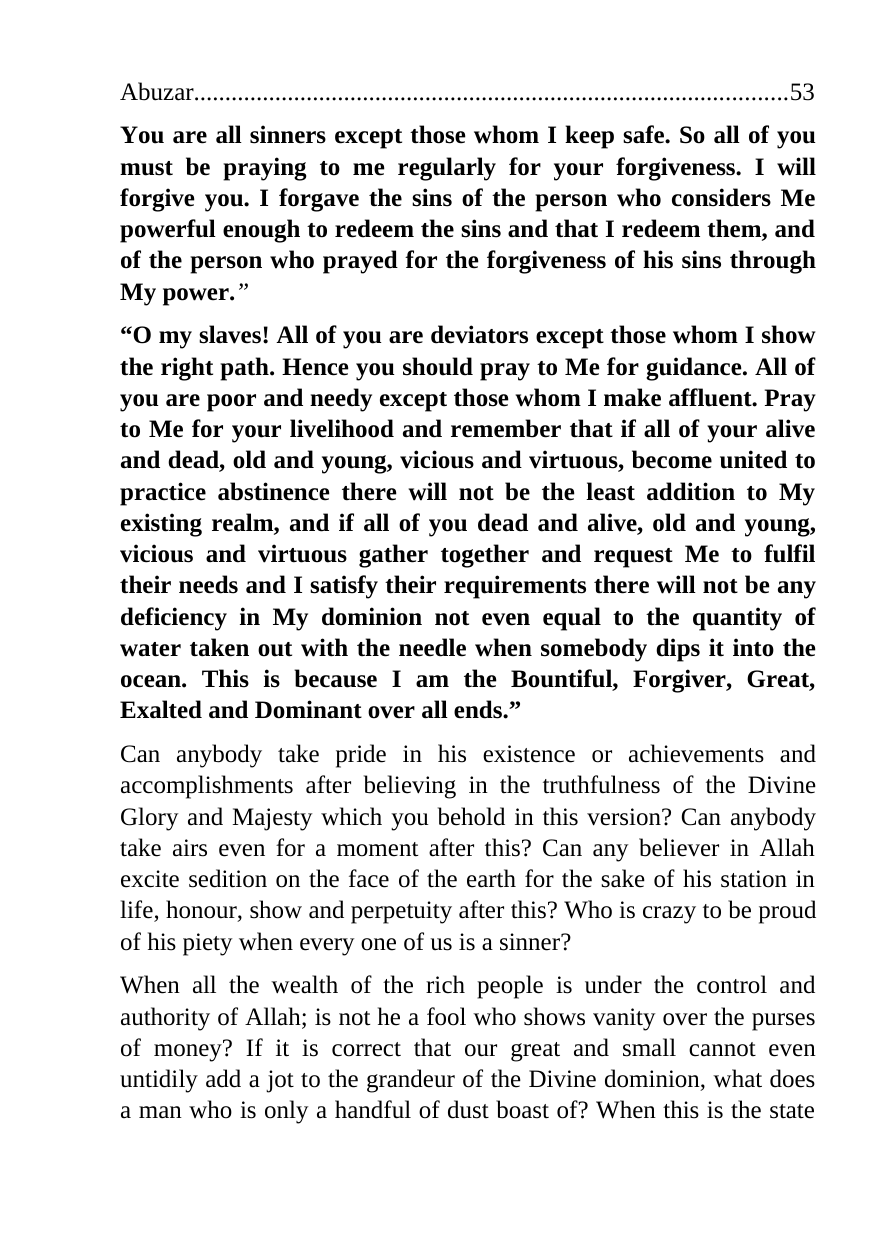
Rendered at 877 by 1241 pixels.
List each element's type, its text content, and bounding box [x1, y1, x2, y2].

text Can anybody take pride in his existence or achievements and accomplishments after believing in the truthfulness of the Divine Glory and Majesty which you behold in this version? Can anybody take airs even for a moment after this? Can any believer in Allah excite sedition on the face of the earth for the sake of his station in life, honour, show and perpetuity after this? Who is crazy to be proud of his piety when every one of us is a sinner? [120, 737, 817, 956]
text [120, 969, 817, 1125]
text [120, 119, 817, 306]
text “O my slaves! All of you are deviators except those whom I show the right path. Hence you should pray to Me for guidance. All of you are poor and needy except those whom I make affluent. Pray to Me for your livelihood and remember that if all of your alive and dead, old and young, vicious and virtuous, become united to practice abstinence there will not be the least addition to My existing realm, and if all of you dead and alive, old and young, vicious and virtuous gather together and request Me to fulfil their needs and I satisfy their requirements there will not be any deficiency in My dominion not even equal to the quantity of water taken out with the needle when somebody dips it into the ocean. This is because I am the Bountiful, Forgiver, Great, Exalted and Dominant over all ends.” [120, 319, 817, 725]
